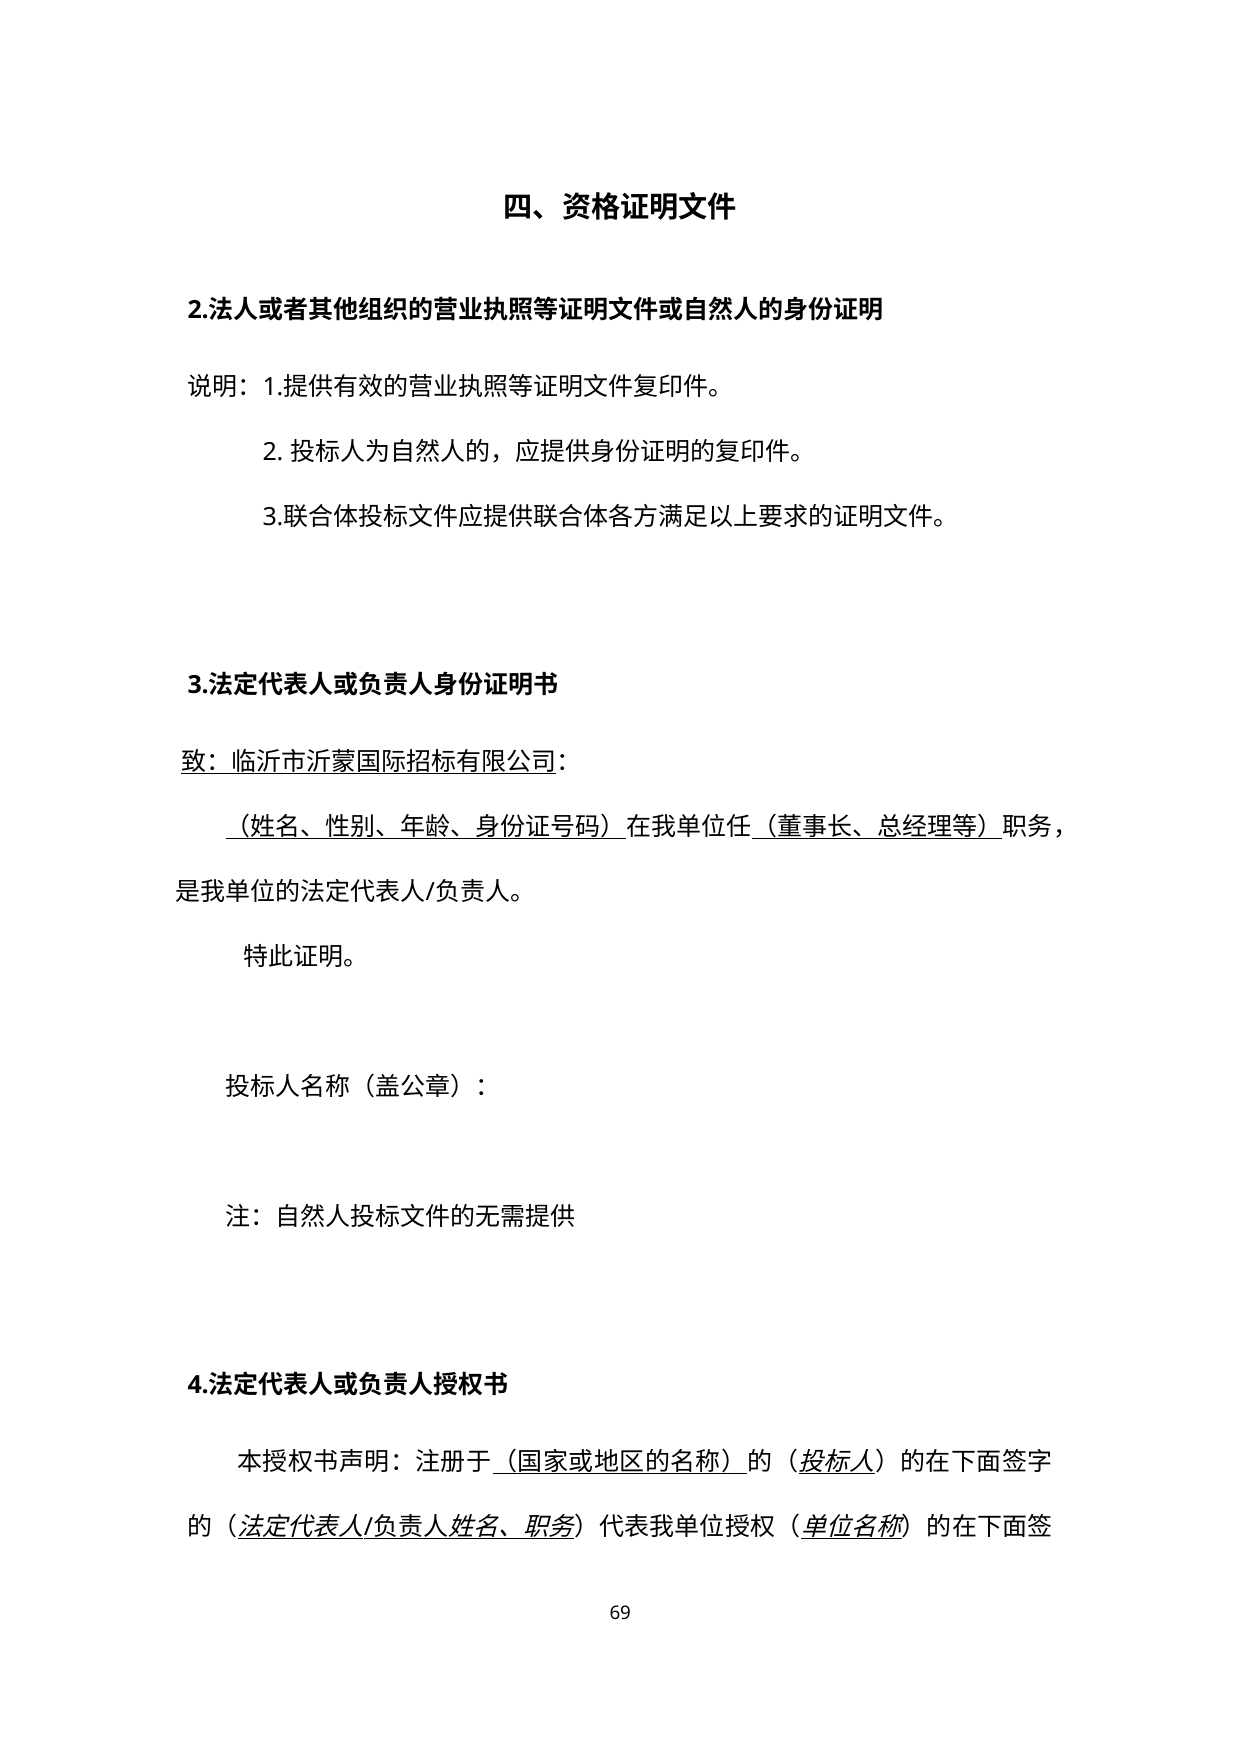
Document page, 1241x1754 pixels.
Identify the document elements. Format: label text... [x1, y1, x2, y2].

text 3.联合体投标文件应提供联合体各方满足以上要求的证明文件。 [187, 482, 1053, 547]
text （姓名、性别、年龄、身份证号码）在我单位任（董事长、总经理等）职务，是我单位的法定代表人/负责人。 [175, 792, 1053, 922]
subtitle 4.法定代表人或负责人授权书 [187, 1350, 1053, 1415]
text 注：自然人投标文件的无需提供 [131, 1182, 1053, 1247]
subtitle 四、资格证明文件 [187, 172, 1053, 237]
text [187, 1427, 1053, 1557]
text 2. 投标人为自然人的，应提供身份证明的复印件。 [187, 417, 1053, 482]
text 说明：1.提供有效的营业执照等证明文件复印件。 [187, 352, 1053, 417]
text 致：临沂市沂蒙国际招标有限公司： [181, 727, 1053, 792]
text 特此证明。 [243, 922, 1053, 987]
subtitle 2.法人或者其他组织的营业执照等证明文件或自然人的身份证明 [187, 275, 1053, 340]
text 投标人名称（盖公章）： [131, 1052, 1053, 1117]
subtitle 3.法定代表人或负责人身份证明书 [187, 650, 1053, 715]
